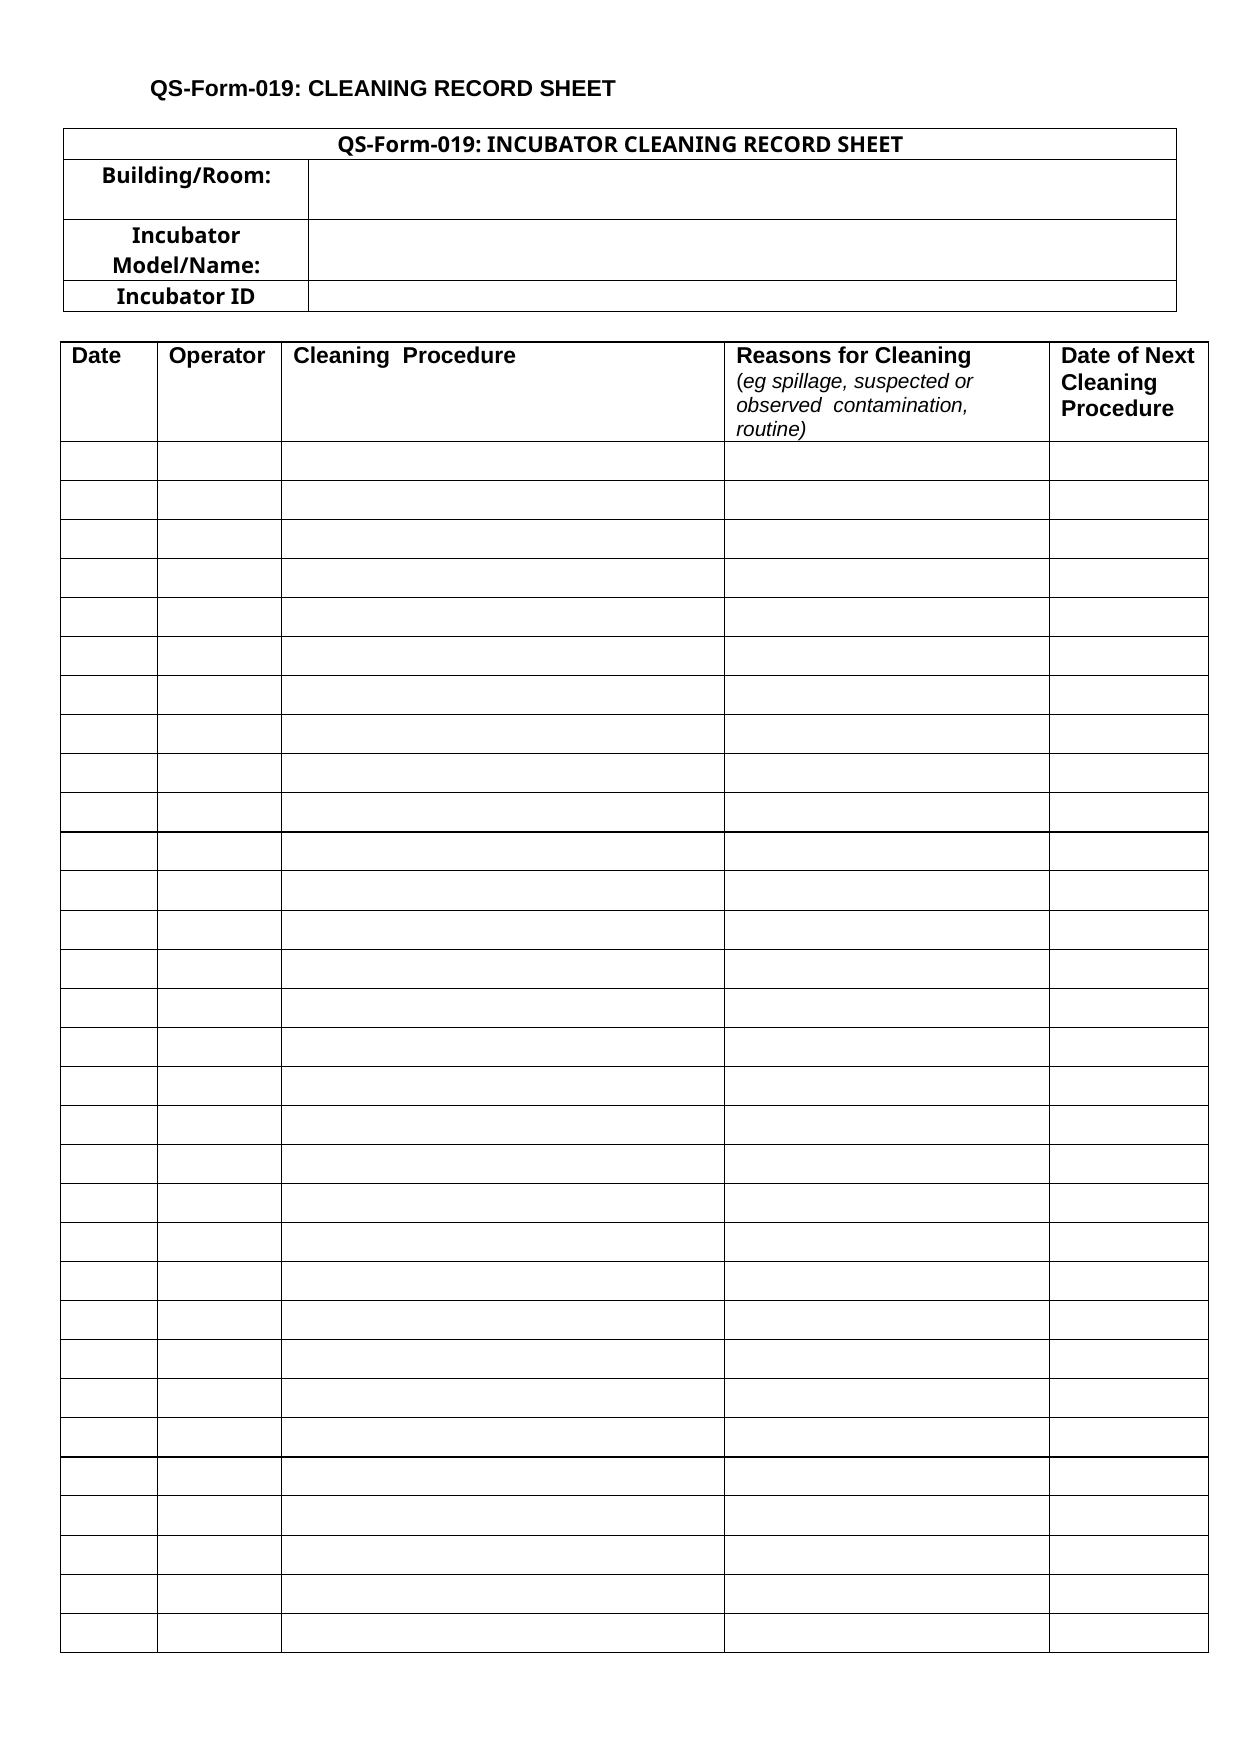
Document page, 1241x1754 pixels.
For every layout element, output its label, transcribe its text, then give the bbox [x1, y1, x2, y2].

table_cell [282, 1496, 724, 1534]
table_cell [1050, 793, 1208, 831]
table_cell [61, 1028, 157, 1066]
table_cell [282, 1340, 724, 1378]
table_cell [282, 1301, 724, 1339]
table_cell [309, 281, 1176, 311]
table_cell [61, 637, 157, 675]
table_cell [158, 1184, 281, 1222]
table_cell [1050, 559, 1208, 597]
table_cell [1050, 1614, 1208, 1652]
table_cell [158, 833, 281, 870]
table_cell [158, 989, 281, 1027]
table_cell [725, 950, 1049, 988]
table_cell [282, 481, 724, 519]
table_cell [61, 1614, 157, 1652]
table_header QS-Form-019: INCUBATOR CLEANING RECORD SHEET [64, 129, 1176, 158]
table_cell [725, 520, 1049, 558]
table_cell [61, 1145, 157, 1183]
table_cell [282, 637, 724, 675]
table_cell [725, 1301, 1049, 1339]
table_cell [61, 715, 157, 753]
table_cell [282, 1418, 724, 1456]
table_cell [61, 1458, 157, 1495]
table_cell [282, 1184, 724, 1222]
table_cell [282, 1145, 724, 1183]
table_cell [158, 676, 281, 714]
table_cell [725, 442, 1049, 480]
table_cell [158, 911, 281, 948]
table_cell [725, 871, 1049, 909]
table_cell [725, 754, 1049, 792]
table_cell [1050, 833, 1208, 870]
table_cell [725, 1106, 1049, 1144]
table_cell [158, 871, 281, 909]
table_cell [725, 676, 1049, 714]
table_cell [1050, 1458, 1208, 1495]
table_cell [725, 1262, 1049, 1300]
table_cell [61, 559, 157, 597]
table_cell [282, 442, 724, 480]
table_cell [158, 1145, 281, 1183]
table_cell [61, 1496, 157, 1534]
table_cell [725, 1223, 1049, 1261]
table_cell [1050, 1223, 1208, 1261]
table_cell [1050, 637, 1208, 675]
table_cell [282, 598, 724, 636]
table_cell [61, 950, 157, 988]
table_cell [158, 559, 281, 597]
table_cell [1050, 1379, 1208, 1417]
table_cell [282, 871, 724, 909]
table_cell [1050, 1536, 1208, 1573]
table_cell [158, 715, 281, 753]
table_cell [1050, 1067, 1208, 1105]
table_header Date of Next Cleaning Procedure [1050, 343, 1208, 441]
table_cell [1050, 598, 1208, 636]
table_cell [158, 1379, 281, 1417]
table_cell [61, 1418, 157, 1456]
table_cell [309, 220, 1176, 280]
table_cell [61, 833, 157, 870]
table_cell [282, 715, 724, 753]
table_cell [158, 1536, 281, 1573]
table_header Reasons for Cleaning (eg spillage, suspected or observed contamination, routine) [725, 343, 1049, 441]
table_cell [282, 1067, 724, 1105]
table_cell [725, 989, 1049, 1027]
table_cell [725, 1536, 1049, 1573]
table_cell [61, 754, 157, 792]
table_cell [282, 1536, 724, 1573]
table_cell [725, 1379, 1049, 1417]
table_cell [61, 481, 157, 519]
table_cell [158, 1418, 281, 1456]
table_cell [282, 1458, 724, 1495]
table_cell Incubator ID [64, 281, 308, 311]
table_cell [158, 1458, 281, 1495]
table_cell [725, 481, 1049, 519]
table_cell [1050, 911, 1208, 948]
table_cell [1050, 1496, 1208, 1534]
table_cell [282, 950, 724, 988]
table_cell [61, 793, 157, 831]
table_cell [158, 1301, 281, 1339]
table_cell [61, 1301, 157, 1339]
table_cell [725, 1458, 1049, 1495]
table_cell [61, 1575, 157, 1613]
table_cell [61, 676, 157, 714]
table_cell [61, 598, 157, 636]
table_cell [1050, 1262, 1208, 1300]
table_cell [309, 160, 1176, 219]
table_cell [282, 676, 724, 714]
table_cell [1050, 715, 1208, 753]
table_cell [1050, 442, 1208, 480]
table_cell [61, 1184, 157, 1222]
table_cell [1050, 1184, 1208, 1222]
table_cell [158, 1340, 281, 1378]
table_cell [282, 1379, 724, 1417]
table_cell [725, 911, 1049, 948]
table_cell [725, 559, 1049, 597]
table_cell [158, 1106, 281, 1144]
table_cell [61, 1340, 157, 1378]
table_cell [1050, 1575, 1208, 1613]
table_cell [61, 1379, 157, 1417]
table_cell [61, 989, 157, 1027]
table_cell [61, 1106, 157, 1144]
table_cell [1050, 1418, 1208, 1456]
table_cell [725, 637, 1049, 675]
table_cell [282, 1614, 724, 1652]
table_cell Incubator Model/Name: [64, 220, 308, 280]
table_cell [725, 1575, 1049, 1613]
table_cell [282, 833, 724, 870]
table_header Date [61, 343, 157, 441]
table_cell [725, 1145, 1049, 1183]
table_cell [282, 793, 724, 831]
table_cell [158, 637, 281, 675]
table_cell [282, 1223, 724, 1261]
table_cell [158, 1496, 281, 1534]
table_cell [282, 559, 724, 597]
table_cell [158, 1262, 281, 1300]
table_cell [158, 1067, 281, 1105]
table_header Cleaning Procedure [282, 343, 724, 441]
table_cell [282, 989, 724, 1027]
table_cell [158, 1223, 281, 1261]
table_cell [61, 1536, 157, 1573]
table_cell [282, 1028, 724, 1066]
table_cell [725, 1418, 1049, 1456]
table_cell [158, 950, 281, 988]
table_cell [61, 442, 157, 480]
table_cell [1050, 1145, 1208, 1183]
table_cell [282, 911, 724, 948]
table_cell [1050, 676, 1208, 714]
table_cell [158, 442, 281, 480]
table_cell Building/Room: [64, 160, 308, 219]
table_cell [282, 520, 724, 558]
table_cell [1050, 1340, 1208, 1378]
table_cell [1050, 989, 1208, 1027]
table_cell [1050, 1028, 1208, 1066]
table_cell [725, 1067, 1049, 1105]
table_cell [725, 833, 1049, 870]
table_cell [725, 1340, 1049, 1378]
table_cell [1050, 1106, 1208, 1144]
table_cell [61, 1223, 157, 1261]
table_cell [61, 871, 157, 909]
table_cell [725, 1614, 1049, 1652]
table_cell [158, 520, 281, 558]
table_cell [725, 1028, 1049, 1066]
table_cell [158, 1575, 281, 1613]
table_cell [61, 1067, 157, 1105]
table_cell [1050, 950, 1208, 988]
table_cell [1050, 754, 1208, 792]
table_cell [158, 1614, 281, 1652]
table_cell [61, 911, 157, 948]
table_cell [725, 1184, 1049, 1222]
table_cell [282, 1262, 724, 1300]
table_cell [158, 598, 281, 636]
table_cell [158, 1028, 281, 1066]
table_cell [725, 1496, 1049, 1534]
table_cell [282, 1575, 724, 1613]
text QS-Form-019: CLEANING RECORD SHEET [150, 75, 1165, 101]
table_cell [158, 481, 281, 519]
table_cell [61, 520, 157, 558]
table_cell [725, 793, 1049, 831]
table_cell [158, 754, 281, 792]
table_cell [725, 598, 1049, 636]
table_cell [282, 1106, 724, 1144]
table_cell [158, 793, 281, 831]
table_cell [1050, 1301, 1208, 1339]
table_cell [1050, 520, 1208, 558]
table_cell [1050, 871, 1208, 909]
table_cell [725, 715, 1049, 753]
table_header Operator [158, 343, 281, 441]
table_cell [1050, 481, 1208, 519]
table_cell [61, 1262, 157, 1300]
table_cell [282, 754, 724, 792]
